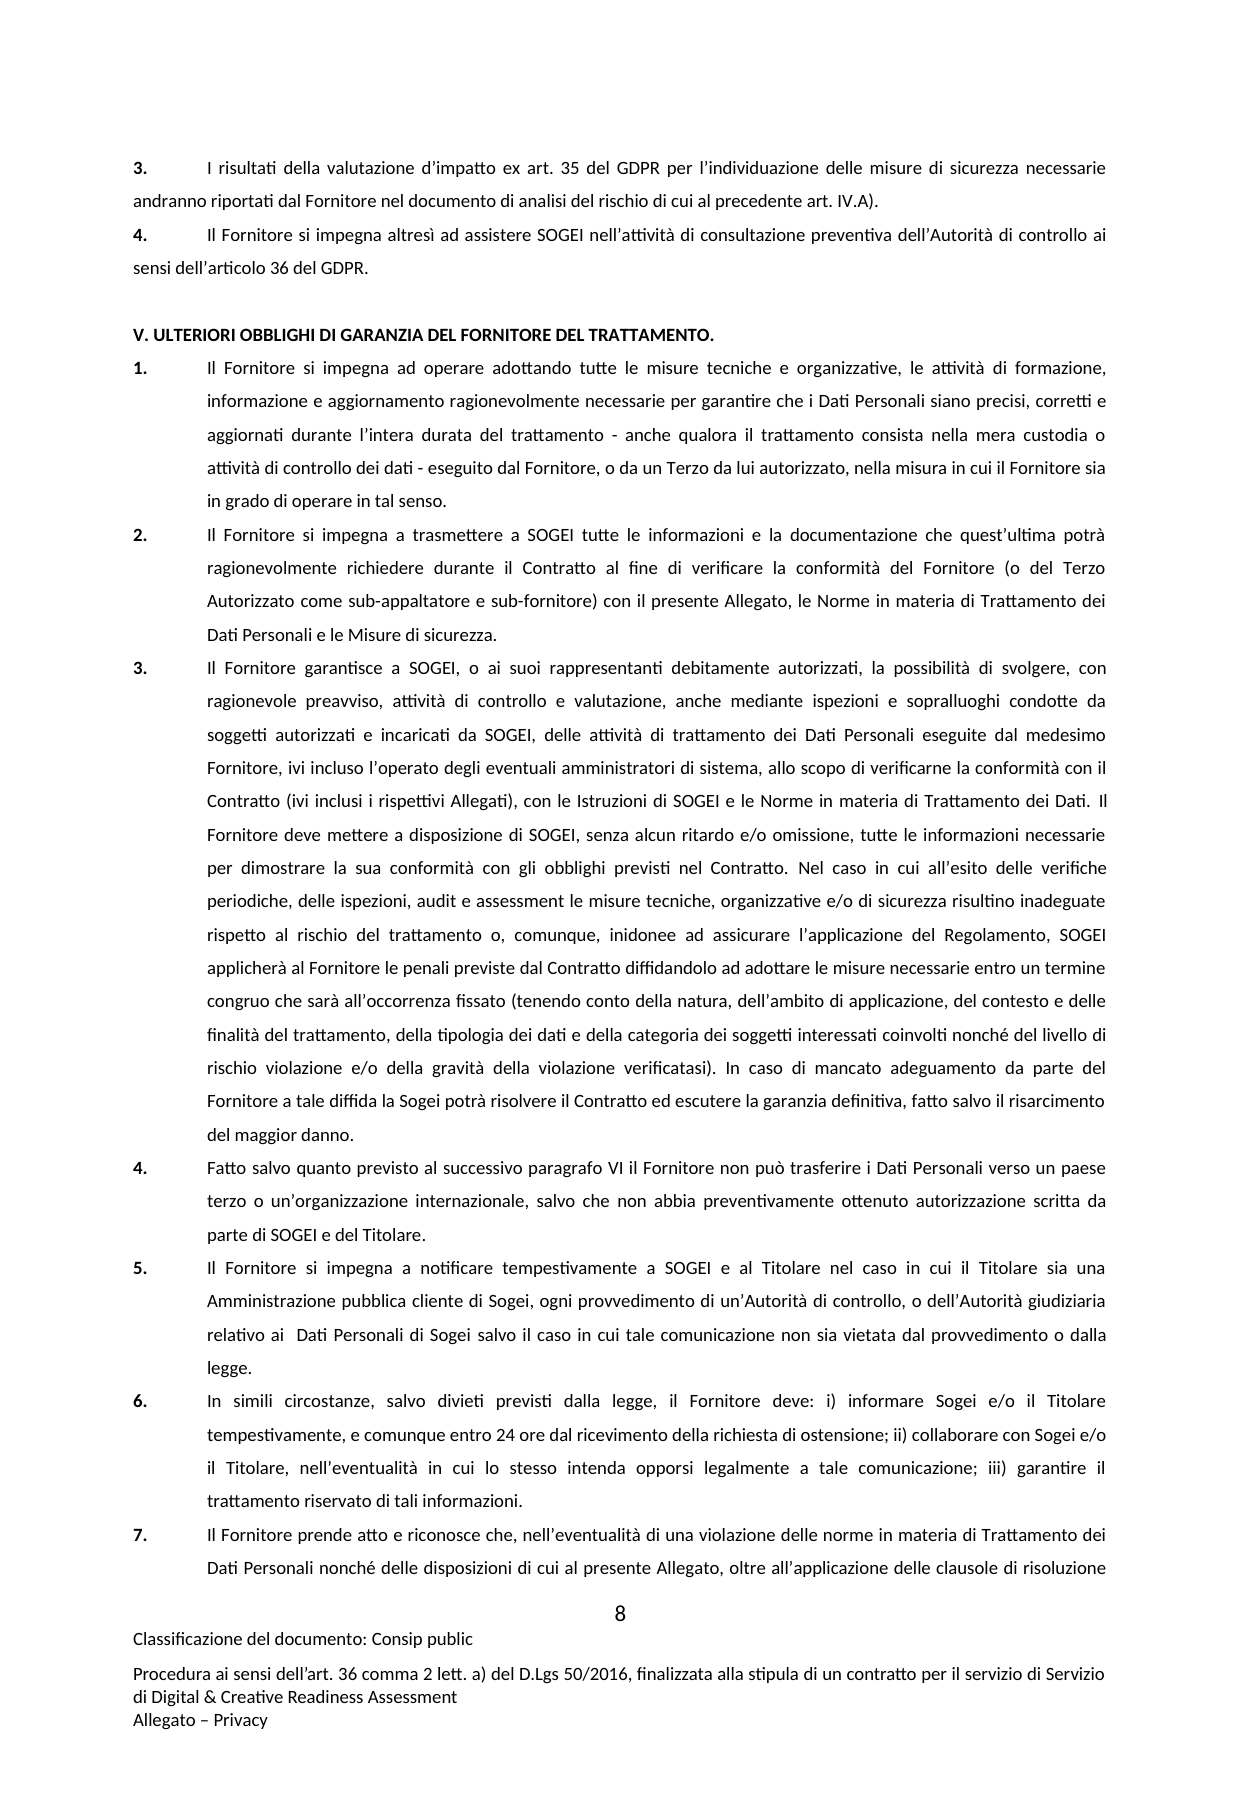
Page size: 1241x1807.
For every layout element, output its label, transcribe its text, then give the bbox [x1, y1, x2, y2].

list In simili circostanze, salvo divieti previsti dalla legge, il Fornitore deve: i) informare Sogei e/o il Titolare tempestivamente, e comunque entro 24 ore dal ricevimento della richiesta di ostensione; ii) collaborare con Sogei e/o il Titolare, nell’eventualità in cui lo stesso intenda opporsi legalmente a tale comunicazione; iii) garantire il trattamento riservato di tali informazioni. [133, 1381, 1107, 1514]
list I risultati della valutazione d’impatto ex art. 35 del GDPR per l’individuazione delle misure di sicurezza necessarie andranno riportati dal Fornitore nel documento di analisi del rischio di cui al precedente art. IV.A). [133, 148, 1107, 214]
text V. ULTERIORI OBBLIGHI DI GARANZIA DEL FORNITORE DEL TRATTAMENTO. [133, 314, 1107, 348]
list Il Fornitore si impegna a trasmettere a SOGEI tutte le informazioni e la documentazione che quest’ultima potrà ragionevolmente richiedere durante il Contratto al fine di verificare la conformità del Fornitore (o del Terzo Autorizzato come sub-appaltatore e sub-fornitore) con il presente Allegato, le Norme in materia di Trattamento dei Dati Personali e le Misure di sicurezza. [133, 514, 1107, 648]
list Il Fornitore si impegna altresì ad assistere SOGEI nell’attività di consultazione preventiva dell’Autorità di controllo ai sensi dell’articolo 36 del GDPR. [133, 214, 1107, 281]
list Il Fornitore garantisce a SOGEI, o ai suoi rappresentanti debitamente autorizzati, la possibilità di svolgere, con ragionevole preavviso, attività di controllo e valutazione, anche mediante ispezioni e sopralluoghi condotte da soggetti autorizzati e incaricati da SOGEI, delle attività di trattamento dei Dati Personali eseguite dal medesimo Fornitore, ivi incluso l’operato degli eventuali amministratori di sistema, allo scopo di verificarne la conformità con il Contratto (ivi inclusi i rispettivi Allegati), con le Istruzioni di SOGEI e le Norme in materia di Trattamento dei Dati. Il Fornitore deve mettere a disposizione di SOGEI, senza alcun ritardo e/o omissione, tutte le informazioni necessarie per dimostrare la sua conformità con gli obblighi previsti nel Contratto. Nel caso in cui all’esito delle verifiche periodiche, delle ispezioni, audit e assessment le misure tecniche, organizzative e/o di sicurezza risultino inadeguate rispetto al rischio del trattamento o, comunque, inidonee ad assicurare l’applicazione del Regolamento, SOGEI applicherà al Fornitore le penali previste dal Contratto diffidandolo ad adottare le misure necessarie entro un termine congruo che sarà all’occorrenza fissato (tenendo conto della natura, dell’ambito di applicazione, del contesto e delle finalità del trattamento, della tipologia dei dati e della categoria dei soggetti interessati coinvolti nonché del livello di rischio violazione e/o della gravità della violazione verificatasi). In caso di mancato adeguamento da parte del Fornitore a tale diffida la Sogei potrà risolvere il Contratto ed escutere la garanzia definitiva, fatto salvo il risarcimento del maggior danno. [133, 648, 1107, 1148]
list Fatto salvo quanto previsto al successivo paragrafo VI il Fornitore non può trasferire i Dati Personali verso un paese terzo o un’organizzazione internazionale, salvo che non abbia preventivamente ottenuto autorizzazione scritta da parte di SOGEI e del Titolare. [133, 1148, 1107, 1248]
list Il Fornitore si impegna ad operare adottando tutte le misure tecniche e organizzative, le attività di formazione, informazione e aggiornamento ragionevolmente necessarie per garantire che i Dati Personali siano precisi, corretti e aggiornati durante l’intera durata del trattamento - anche qualora il trattamento consista nella mera custodia o attività di controllo dei dati - eseguito dal Fornitore, o da un Terzo da lui autorizzato, nella misura in cui il Fornitore sia in grado di operare in tal senso. [133, 348, 1107, 514]
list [133, 1514, 1107, 1581]
list Il Fornitore si impegna a notificare tempestivamente a SOGEI e al Titolare nel caso in cui il Titolare sia una Amministrazione pubblica cliente di Sogei, ogni provvedimento di un’Autorità di controllo, o dell’Autorità giudiziaria relativo ai Dati Personali di Sogei salvo il caso in cui tale comunicazione non sia vietata dal provvedimento o dalla legge. [133, 1248, 1107, 1381]
